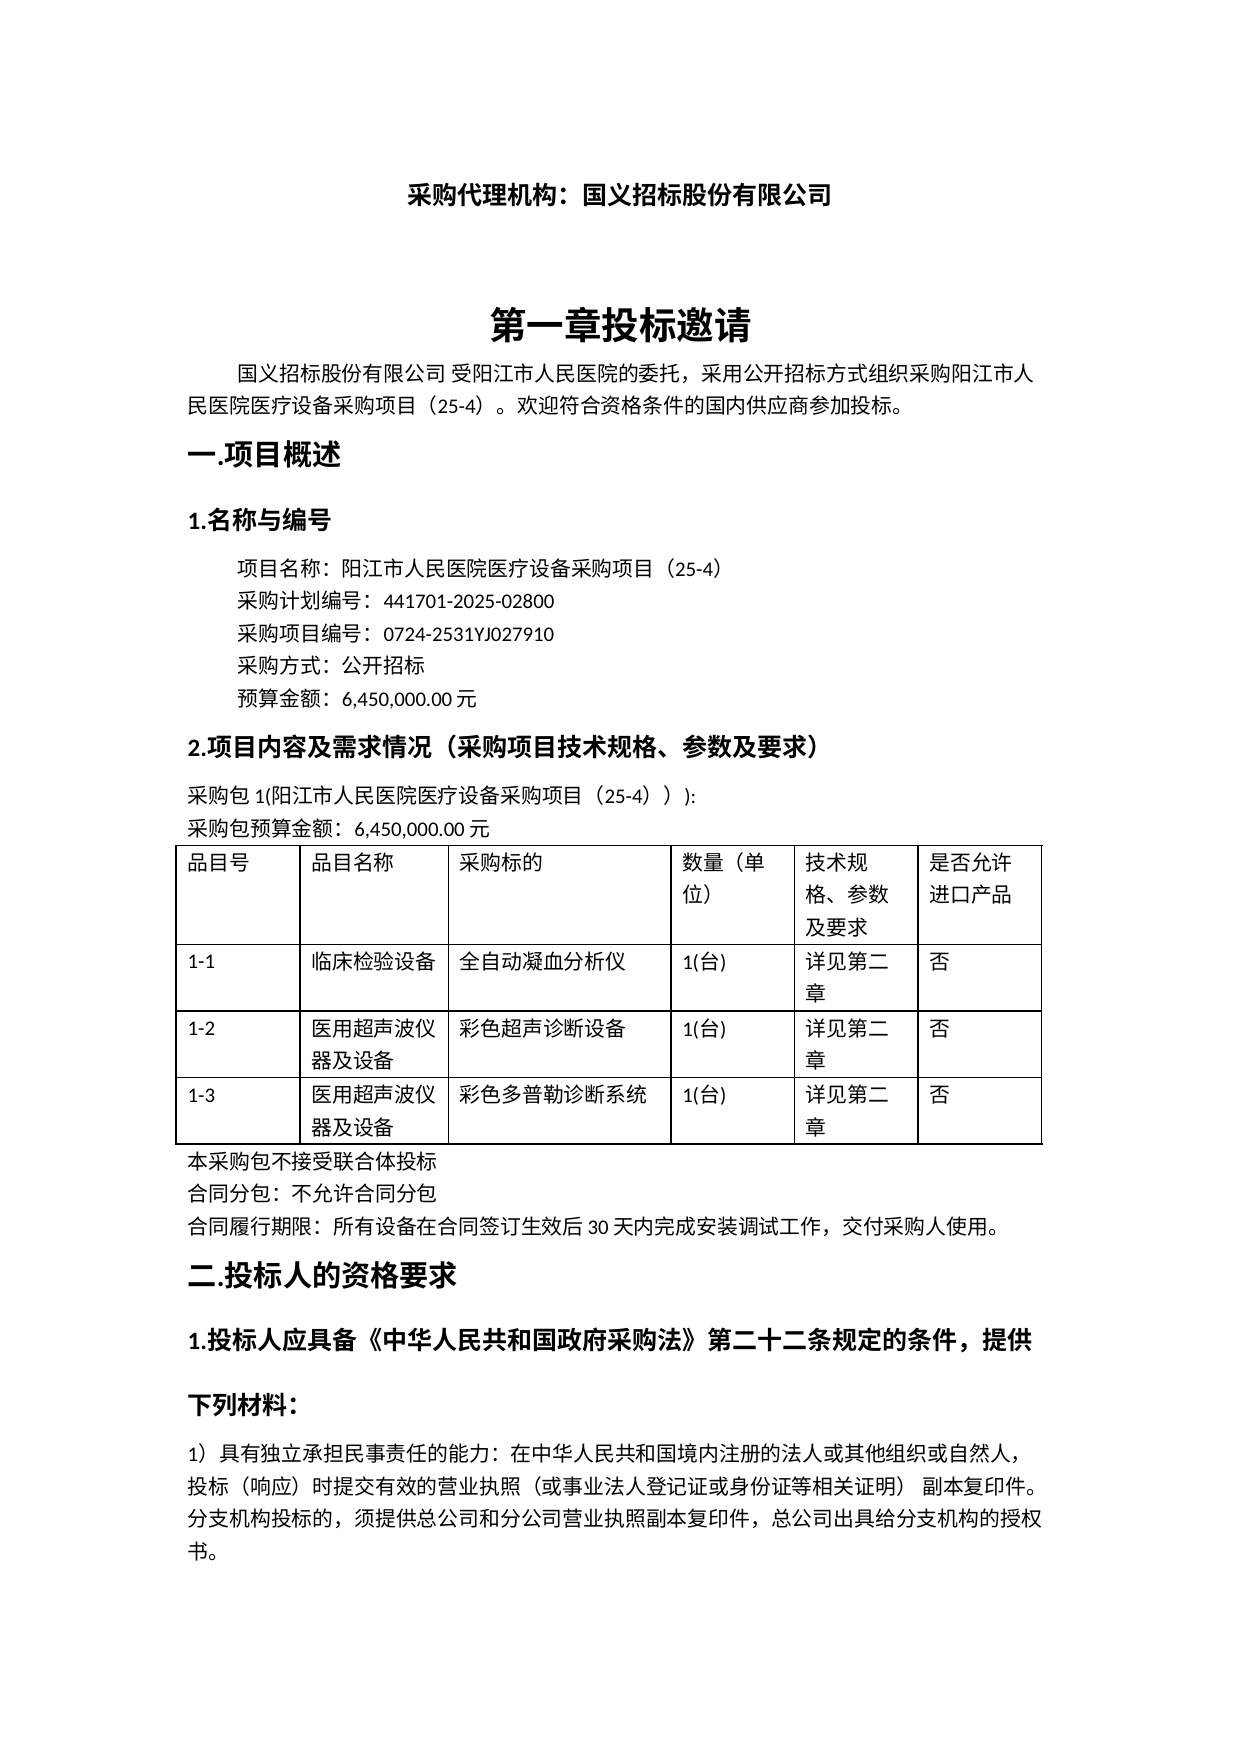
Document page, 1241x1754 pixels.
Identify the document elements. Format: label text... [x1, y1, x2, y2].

text 采购包1(阳江市人民医院医疗设备采购项目（25-4））): [187, 779, 1053, 812]
text 二.投标人的资格要求 [187, 1242, 1053, 1307]
table_cell 彩色超声诊断设备 [449, 1012, 670, 1077]
table_cell 详见第二章 [795, 1012, 917, 1077]
table_cell 医用超声波仪器及设备 [301, 1078, 448, 1143]
text 合同分包：不允许合同分包 [187, 1177, 1053, 1210]
table_cell 否 [919, 1012, 1041, 1077]
table_header 品目名称 [301, 846, 448, 943]
text 采购代理机构：国义招标股份有限公司 [187, 162, 1053, 227]
table_cell 1(台) [672, 945, 794, 1010]
table_header 数量（单位） [672, 846, 794, 943]
table_header 品目号 [177, 846, 299, 943]
text 国义招标股份有限公司 受阳江市人民医院的委托，采用公开招标方式组织采购阳江市人民医院医疗设备采购项目（25-4）。欢迎符合资格条件的国内供应商参加投标。 [187, 357, 1053, 422]
text 项目名称：阳江市人民医院医疗设备采购项目（25-4） [187, 552, 1053, 584]
text 本采购包不接受联合体投标 [187, 1145, 1053, 1177]
table_header 采购标的 [449, 846, 670, 943]
table_header 是否允许进口产品 [919, 846, 1041, 943]
table_cell 1-1 [177, 945, 299, 1010]
text 第一章投标邀请 [187, 292, 1053, 357]
text 1.名称与编号 [187, 487, 1053, 552]
table_cell 1(台) [672, 1078, 794, 1143]
table_cell 否 [919, 1078, 1041, 1143]
text 合同履行期限：所有设备在合同签订生效后30天内完成安装调试工作，交付采购人使用。 [187, 1210, 1053, 1242]
table_cell 1-2 [177, 1012, 299, 1077]
text 1）具有独立承担民事责任的能力：在中华人民共和国境内注册的法人或其他组织或自然人， 投标（响应）时提交有效的营业执照（或事业法人登记证或身份证等相关证明） 副本复印件。分支机构投标的，须提供总公司和分公司营业执照副本复印件，总公司出具给分支机构的授权书。 [187, 1437, 1053, 1567]
table_cell 否 [919, 945, 1041, 1010]
text 一.项目概述 [187, 422, 1053, 487]
text 采购包预算金额：6,450,000.00元 [187, 812, 1053, 844]
table_cell 1(台) [672, 1012, 794, 1077]
table_cell 1-3 [177, 1078, 299, 1143]
text 预算金额：6,450,000.00元 [187, 682, 1053, 714]
table_cell 彩色多普勒诊断系统 [449, 1078, 670, 1143]
text 采购方式：公开招标 [187, 649, 1053, 682]
text 2.项目内容及需求情况（采购项目技术规格、参数及要求） [187, 714, 1053, 779]
table_header 技术规格、参数及要求 [795, 846, 917, 943]
text 采购项目编号：0724-2531YJ027910 [187, 617, 1053, 649]
table_cell 临床检验设备 [301, 945, 448, 1010]
table_cell 医用超声波仪器及设备 [301, 1012, 448, 1077]
text 采购计划编号：441701-2025-02800 [187, 584, 1053, 617]
text 1.投标人应具备《中华人民共和国政府采购法》第二十二条规定的条件，提供下列材料： [187, 1307, 1053, 1437]
table_cell 详见第二章 [795, 1078, 917, 1143]
table_cell 详见第二章 [795, 945, 917, 1010]
table_cell 全自动凝血分析仪 [449, 945, 670, 1010]
